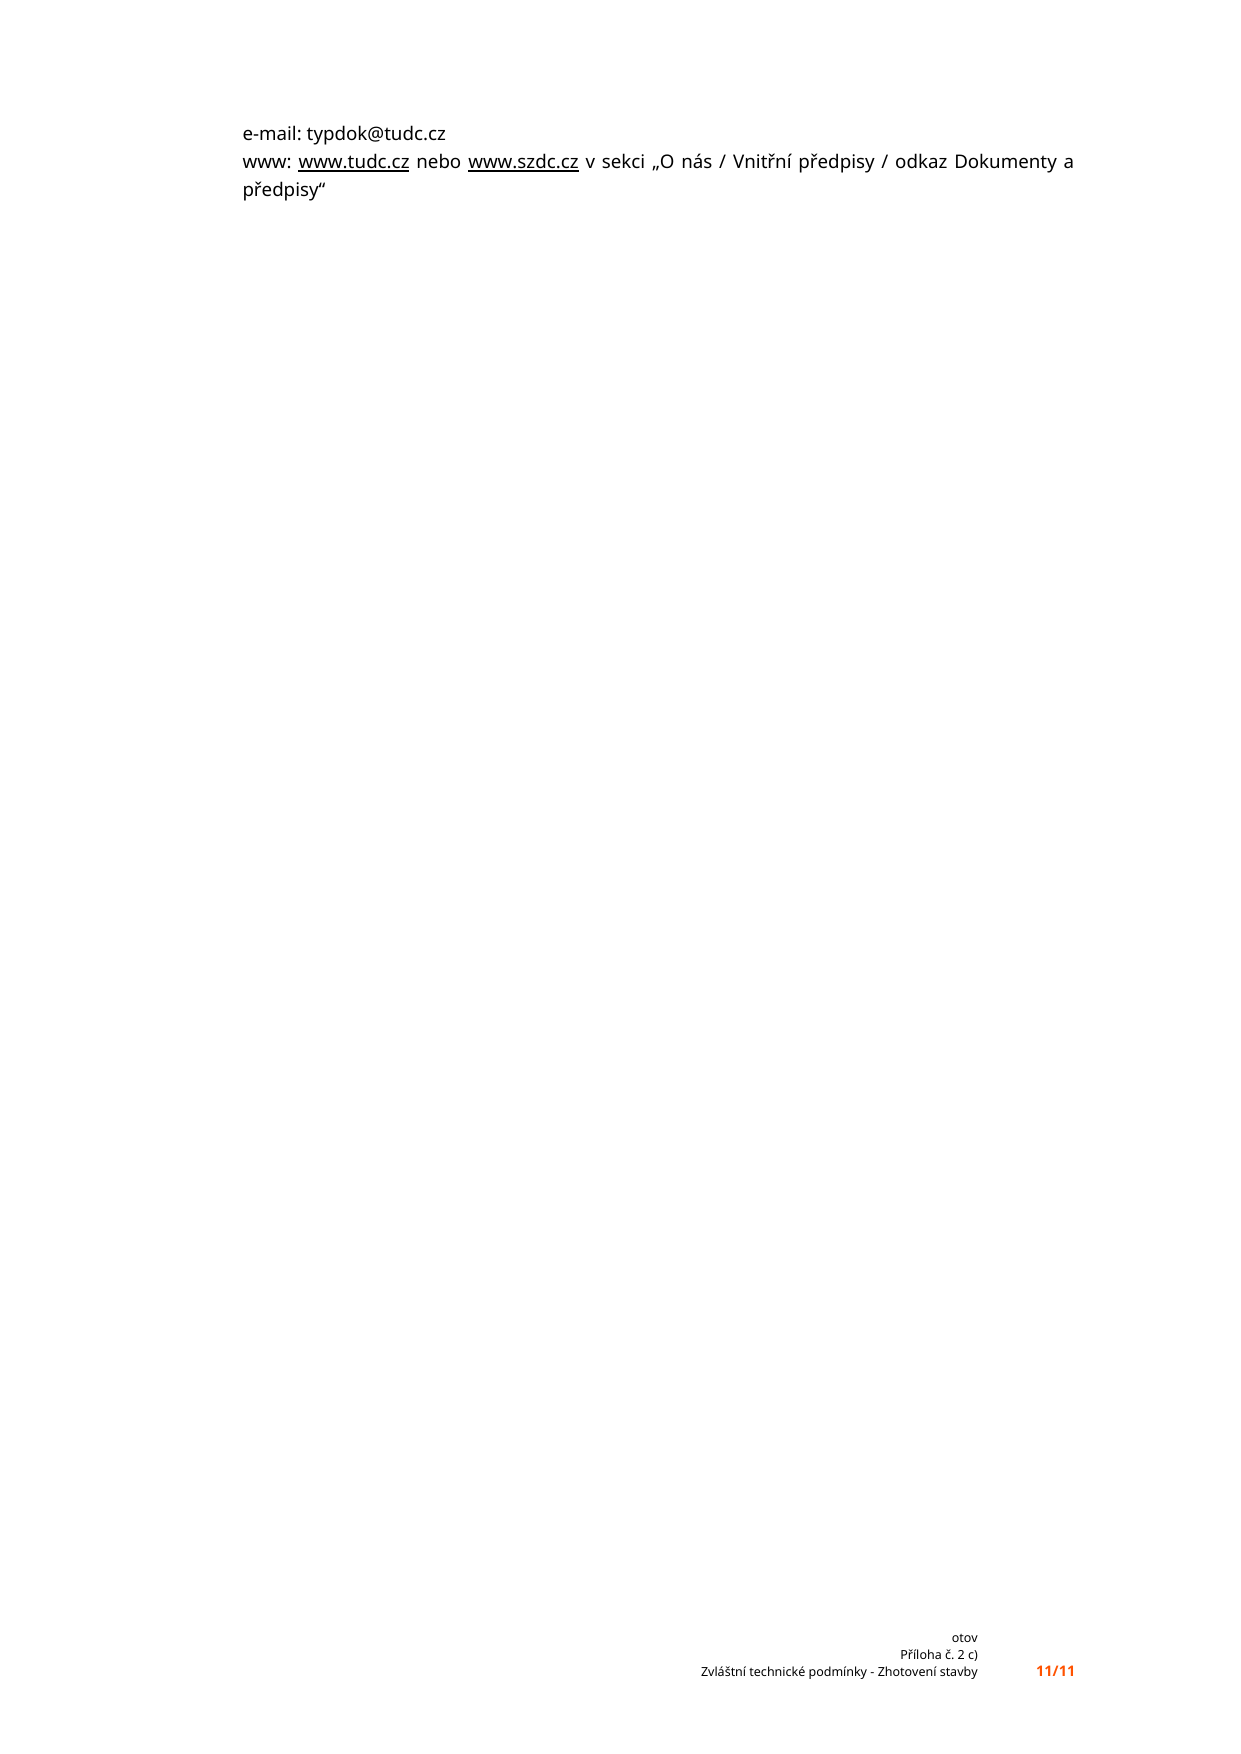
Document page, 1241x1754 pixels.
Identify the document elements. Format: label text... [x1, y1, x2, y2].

text e-mail: typdok@tudc.cz [242, 121, 1075, 146]
text www: www.tudc.cz nebo www.szdc.cz v sekci „O nás / Vnitřní předpisy / odkaz Dokumenty a předpisy“ [242, 149, 1075, 202]
